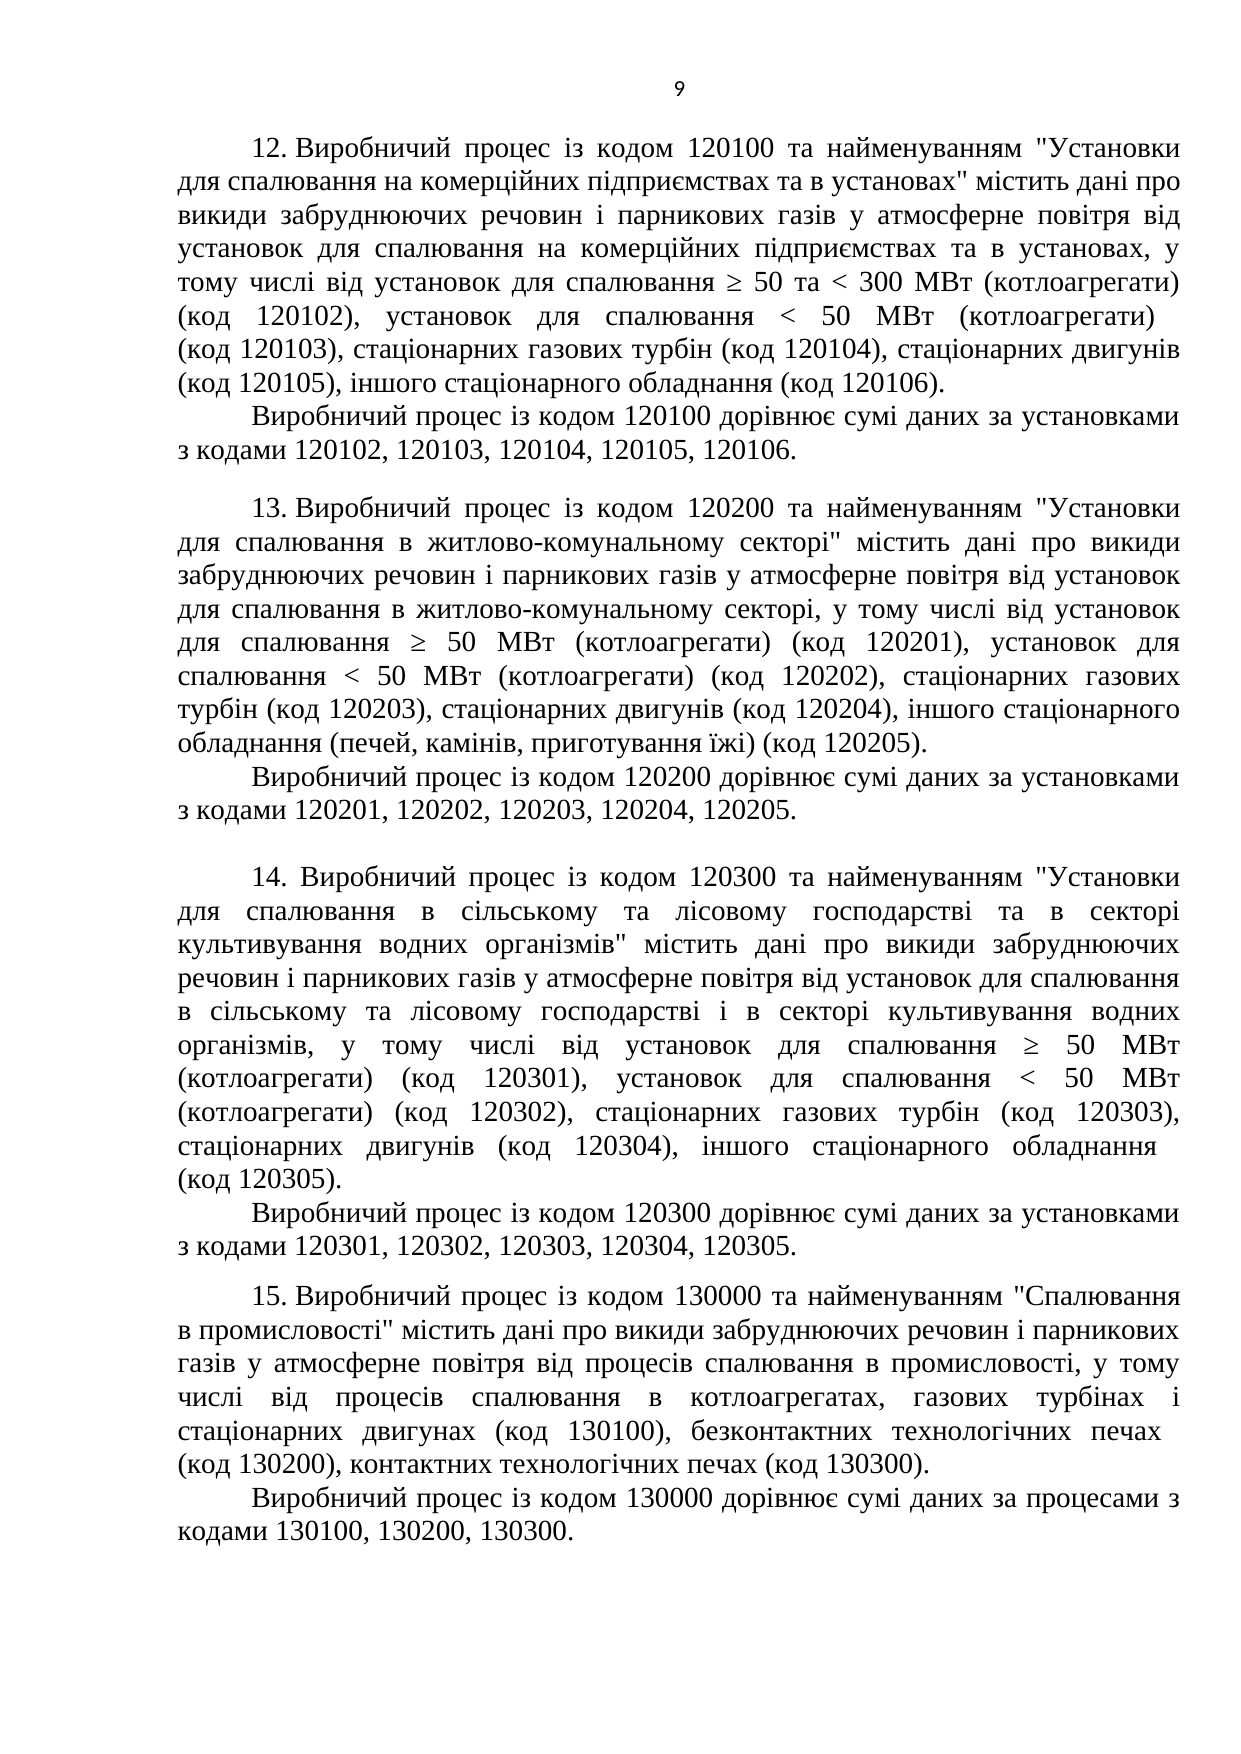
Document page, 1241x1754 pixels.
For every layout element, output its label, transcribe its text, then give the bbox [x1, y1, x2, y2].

text 12. Виробничий процес із кодом 120100 та найменуванням "Установки для спалювання на комерційних підприємствах та в установах" містить дані про викиди забруднюючих речовин і парникових газів у атмосферне повітря від установок для спалювання на комерційних підприємствах та в установах, у тому числі від установок для спалювання ≥ 50 та < 300 МВт (котлоагрегати) (код 120102), установок для спалювання < 50 МВт (котлоагрегати) (код 120103), стаціонарних газових турбін (код 120104), стаціонарних двигунів (код 120105), іншого стаціонарного обладнання (код 120106). [177, 130, 1181, 398]
text 15. Виробничий процес із кодом 130000 та найменуванням "Спалювання в промисловості" містить дані про викиди забруднюючих речовин і парникових газів у атмосферне повітря від процесів спалювання в промисловості, у тому числі від процесів спалювання в котлоагрегатах, газових турбінах і стаціонарних двигунах (код 130100), безконтактних технологічних печах (код 130200), контактних технологічних печах (код 130300). [177, 1278, 1181, 1480]
text Виробничий процес із кодом 130000 дорівнює сумі даних за процесами з кодами 130100, 130200, 130300. [177, 1480, 1181, 1547]
text 13. Виробничий процес із кодом 120200 та найменуванням "Установки для спалювання в житлово-комунальному секторі" містить дані про викиди забруднюючих речовин і парникових газів у атмосферне повітря від установок для спалювання в житлово-комунальному секторі, у тому числі від установок для спалювання ≥ 50 МВт (котлоагрегати) (код 120201), установок для спалювання < 50 МВт (котлоагрегати) (код 120202), стаціонарних газових турбін (код 120203), стаціонарних двигунів (код 120204), іншого стаціонарного обладнання (печей, камінів, приготування їжі) (код 120205). [177, 490, 1181, 759]
text 14. Виробничий процес із кодом 120300 та найменуванням "Установки для спалювання в сільському та лісовому господарстві та в секторі культивування водних організмів" містить дані про викиди забруднюючих речовин і парникових газів у атмосферне повітря від установок для спалювання в сільському та лісовому господарстві і в секторі культивування водних організмів, у тому числі від установок для спалювання ≥ 50 МВт (котлоагрегати) (код 120301), установок для спалювання < 50 МВт (котлоагрегати) (код 120302), стаціонарних газових турбін (код 120303), стаціонарних двигунів (код 120304), іншого стаціонарного обладнання (код 120305). [177, 859, 1181, 1195]
text Виробничий процес із кодом 120100 дорівнює сумі даних за установками з кодами 120102, 120103, 120104, 120105, 120106. [177, 398, 1181, 465]
text Виробничий процес із кодом 120200 дорівнює сумі даних за установками з кодами 120201, 120202, 120203, 120204, 120205. [177, 759, 1181, 826]
text Виробничий процес із кодом 120300 дорівнює сумі даних за установками з кодами 120301, 120302, 120303, 120304, 120305. [177, 1195, 1181, 1262]
